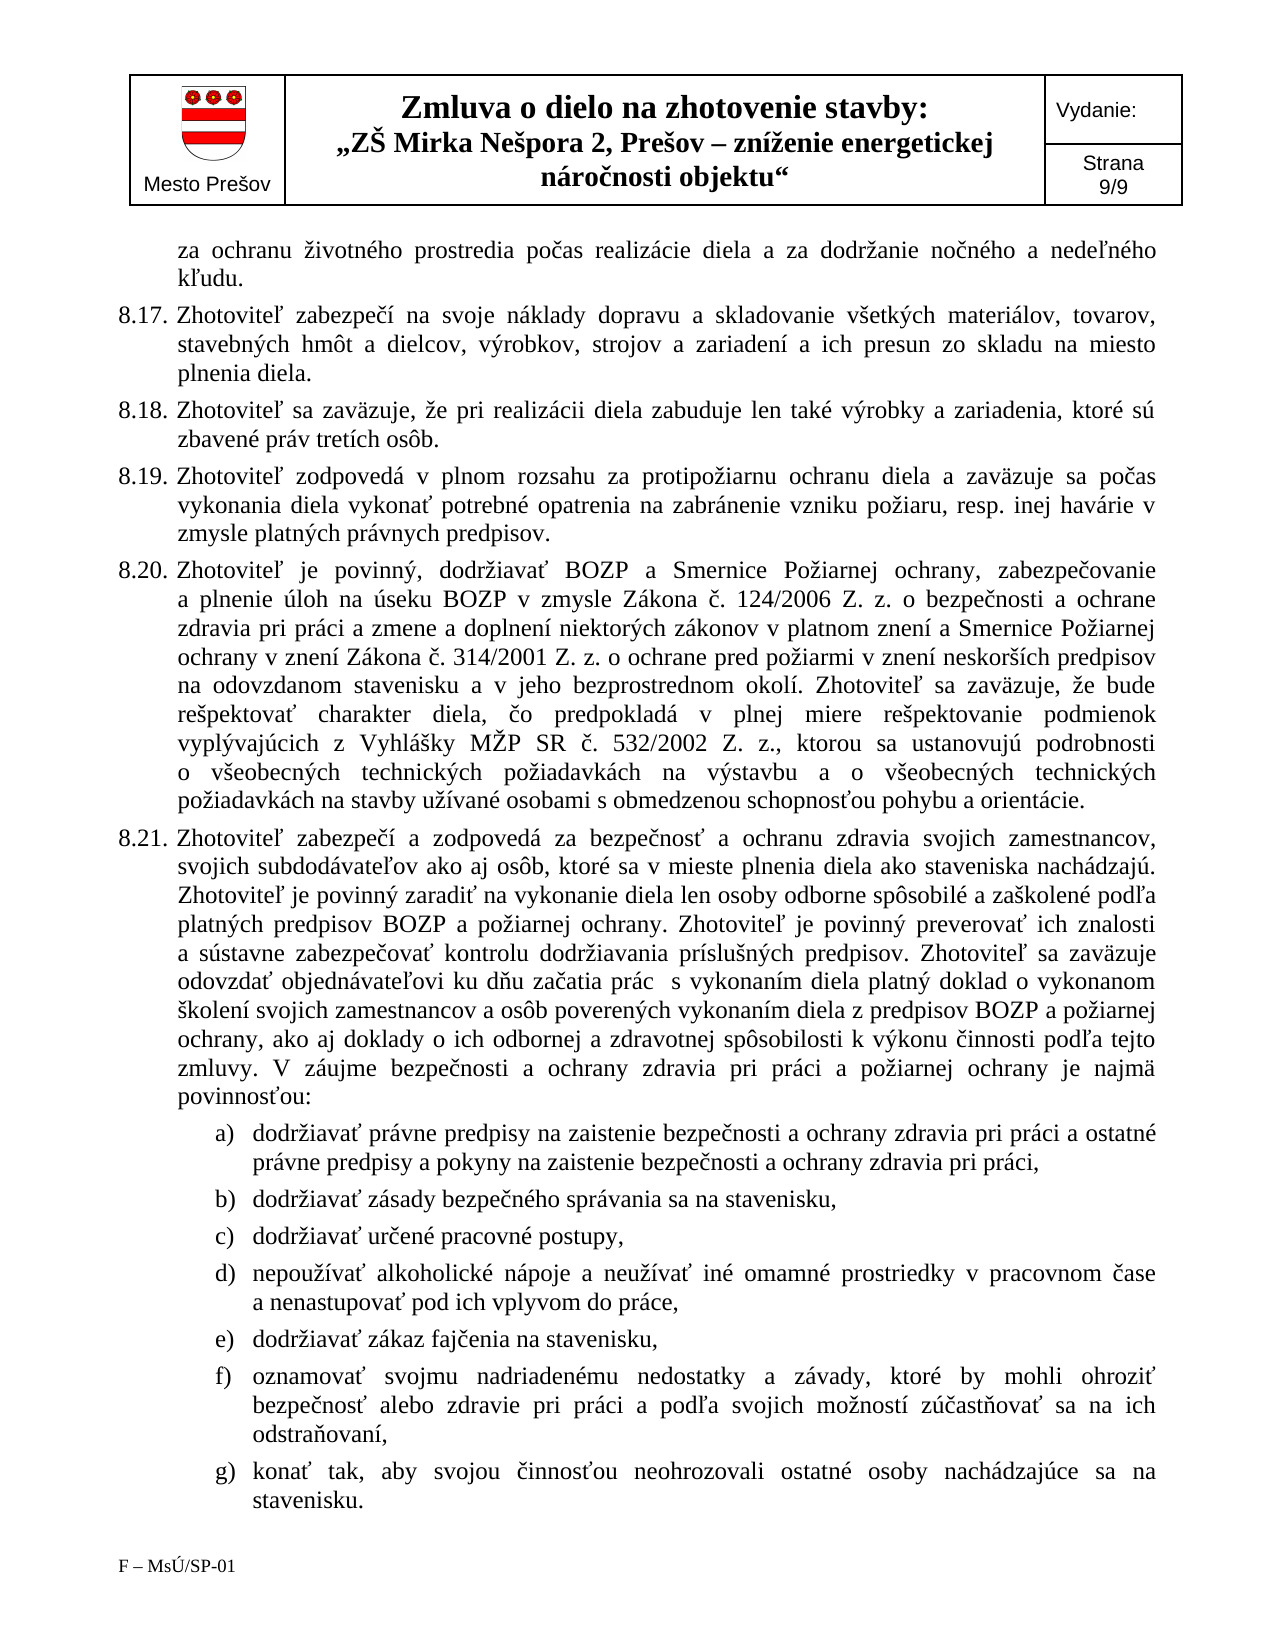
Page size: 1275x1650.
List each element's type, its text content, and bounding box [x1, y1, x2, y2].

list dodržiavať zásady bezpečného správania sa na stavenisku, [215, 1184, 1157, 1213]
list dodržiavať zákaz fajčenia na stavenisku, [215, 1324, 1157, 1353]
list Zhotoviteľ je povinný, dodržiavať BOZP a Smernice Požiarnej ochrany, zabezpečovanie a plnenie úloh na úseku BOZP v zmysle Zákona č. 124/2006 Z. z. o bezpečnosti a ochrane zdravia pri práci a zmene a doplnení niektorých zákonov v platnom znení a Smernice Požiarnej ochrany v znení Zákona č. 314/2001 Z. z. o ochrane pred požiarmi v znení neskorších predpisov na odovzdanom stavenisku a v jeho bezprostrednom okolí. Zhotoviteľ sa zaväzuje, že bude rešpektovať charakter diela, čo predpokladá v plnej miere rešpektovanie podmienok vyplývajúcich z Vyhlášky MŽP SR č. 532/2002 Z. z., ktorou sa ustanovujú podrobnosti o všeobecných technických požiadavkách na výstavbu a o všeobecných technických požiadavkách na stavby užívané osobami s obmedzenou schopnosťou pohybu a orientácie. [118, 556, 1157, 814]
list Zhotoviteľ zodpovedá v plnom rozsahu za protipožiarnu ochranu diela a zaväzuje sa počas vykonania diela vykonať potrebné opatrenia na zabránenie vzniku požiaru, resp. inej havárie v zmysle platných právnych predpisov. [118, 461, 1157, 547]
list konať tak, aby svojou činnosťou neohrozovali ostatné osoby nachádzajúce sa na stavenisku. [215, 1456, 1157, 1513]
list dodržiavať právne predpisy na zaistenie bezpečnosti a ochrany zdravia pri práci a ostatné právne predpisy a pokyny na zaistenie bezpečnosti a ochrany zdravia pri práci, [215, 1118, 1157, 1176]
list nepoužívať alkoholické nápoje a neužívať iné omamné prostriedky v pracovnom čase a nenastupovať pod ich vplyvom do práce, [215, 1258, 1157, 1316]
list oznamovať svojmu nadriadenému nedostatky a závady, ktoré by mohli ohroziť bezpečnosť alebo zdravie pri práci a podľa svojich možností zúčastňovať sa na ich odstraňovaní, [215, 1361, 1157, 1448]
picture [181, 86, 246, 161]
list dodržiavať určené pracovné postupy, [215, 1221, 1157, 1250]
list Zhotoviteľ zabezpečí a zodpovedá za bezpečnosť a ochranu zdravia svojich zamestnancov, svojich subdodávateľov ako aj osôb, ktoré sa v mieste plnenia diela ako staveniska nachádzajú. Zhotoviteľ je povinný zaradiť na vykonanie diela len osoby odborne spôsobilé a zaškolené podľa platných predpisov BOZP a požiarnej ochrany. Zhotoviteľ je povinný preverovať ich znalosti a sústavne zabezpečovať kontrolu dodržiavania príslušných predpisov. Zhotoviteľ sa zaväzuje odovzdať objednávateľovi ku dňu začatia prác s vykonaním diela platný doklad o vykonanom školení svojich zamestnancov a osôb poverených vykonaním diela z predpisov BOZP a požiarnej ochrany, ako aj doklady o ich odbornej a zdravotnej spôsobilosti k výkonu činnosti podľa tejto zmluvy. V záujme bezpečnosti a ochrany zdravia pri práci a požiarnej ochrany je najmä povinnosťou: [118, 823, 1157, 1110]
list Zhotoviteľ zabezpečí na svoje náklady dopravu a skladovanie všetkých materiálov, tovarov, stavebných hmôt a dielcov, výrobkov, strojov a zariadení a ich presun zo skladu na miesto plnenia diela. [118, 301, 1157, 387]
list Zhotoviteľ sa zaväzuje, že pri realizácii diela zabuduje len také výrobky a zariadenia, ktoré sú zbavené práv tretích osôb. [118, 395, 1157, 453]
